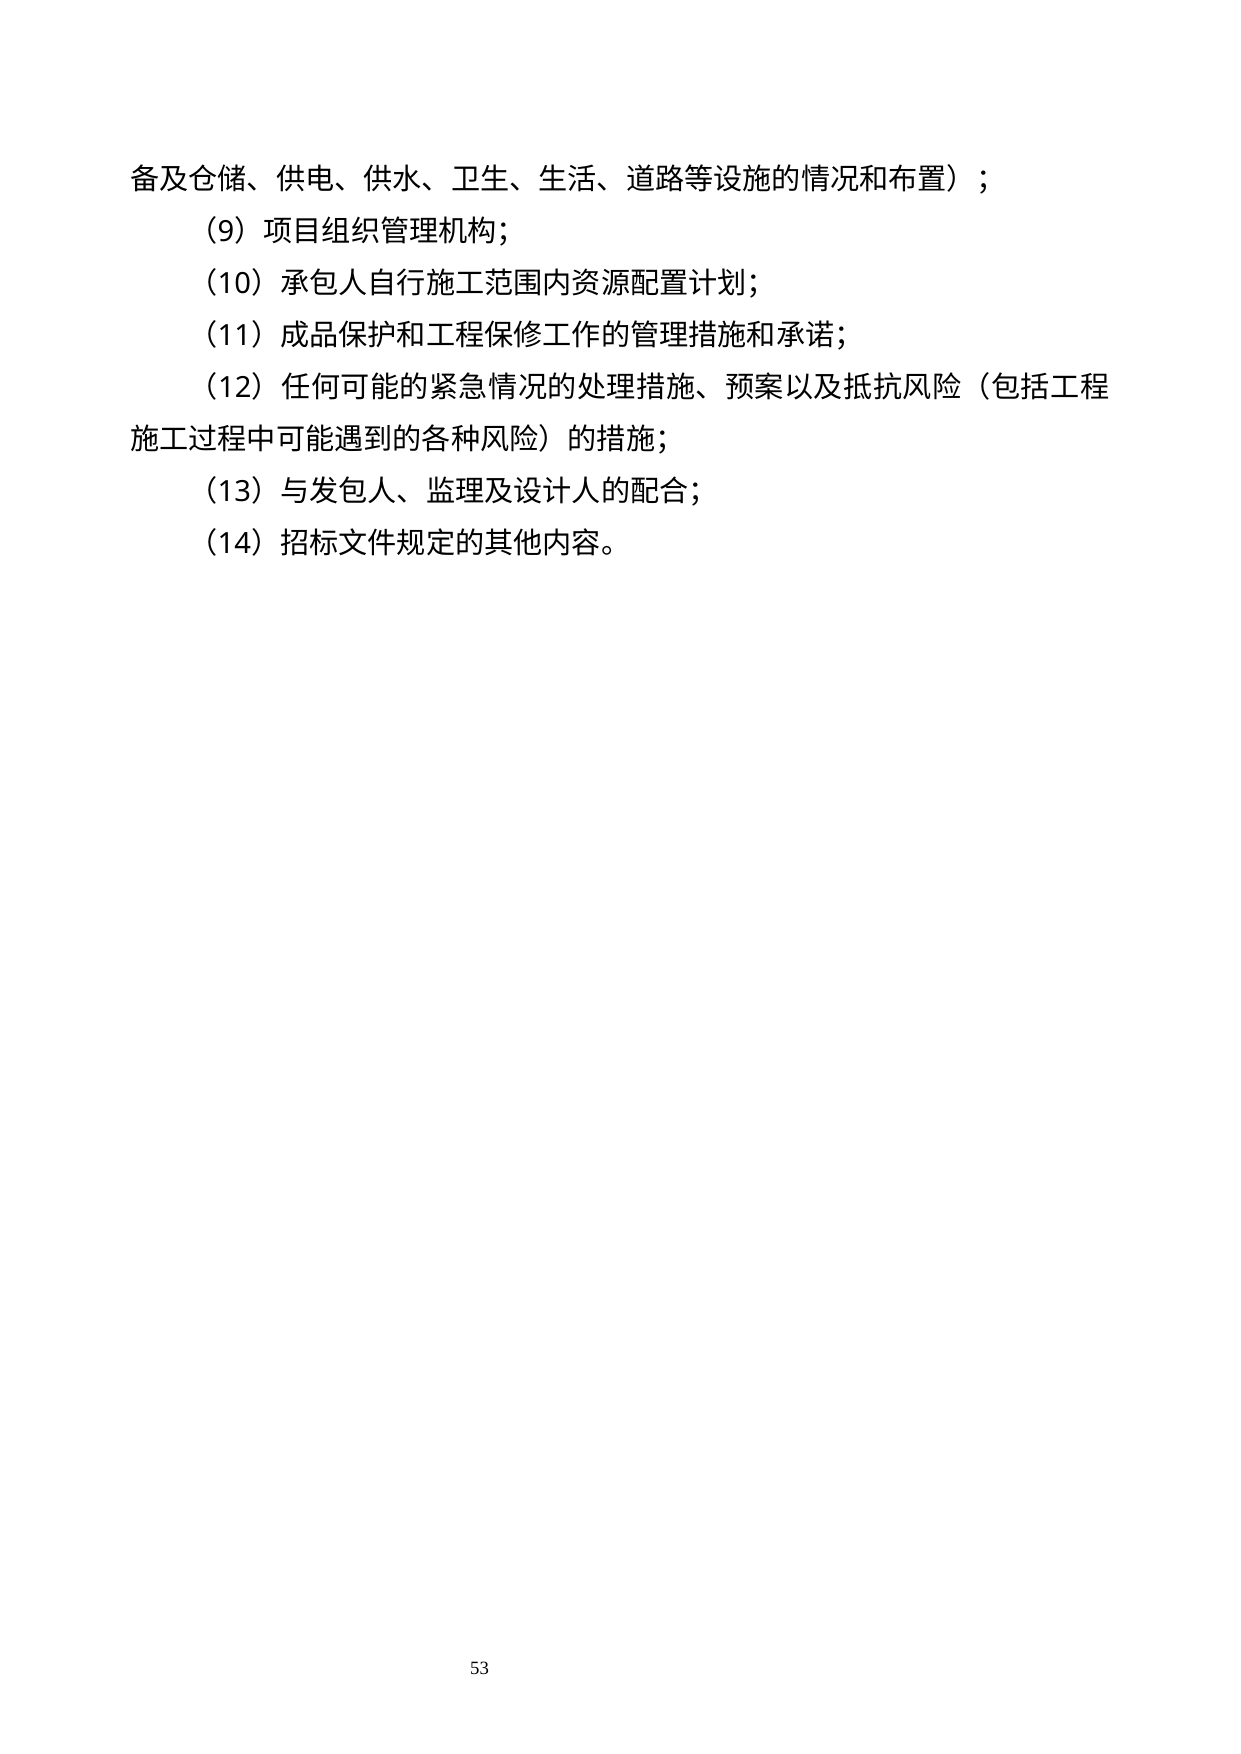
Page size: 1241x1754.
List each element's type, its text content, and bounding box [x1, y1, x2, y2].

text （14）招标文件规定的其他内容。 [130, 512, 1110, 564]
text （9）项目组织管理机构； [130, 200, 1110, 252]
text （11）成品保护和工程保修工作的管理措施和承诺； [130, 304, 1110, 356]
text （12）任何可能的紧急情况的处理措施、预案以及抵抗风险（包括工程施工过程中可能遇到的各种风险）的措施； [130, 356, 1110, 460]
text （13）与发包人、监理及设计人的配合； [130, 460, 1110, 512]
text （10）承包人自行施工范围内资源配置计划； [130, 252, 1110, 304]
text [130, 148, 1110, 200]
